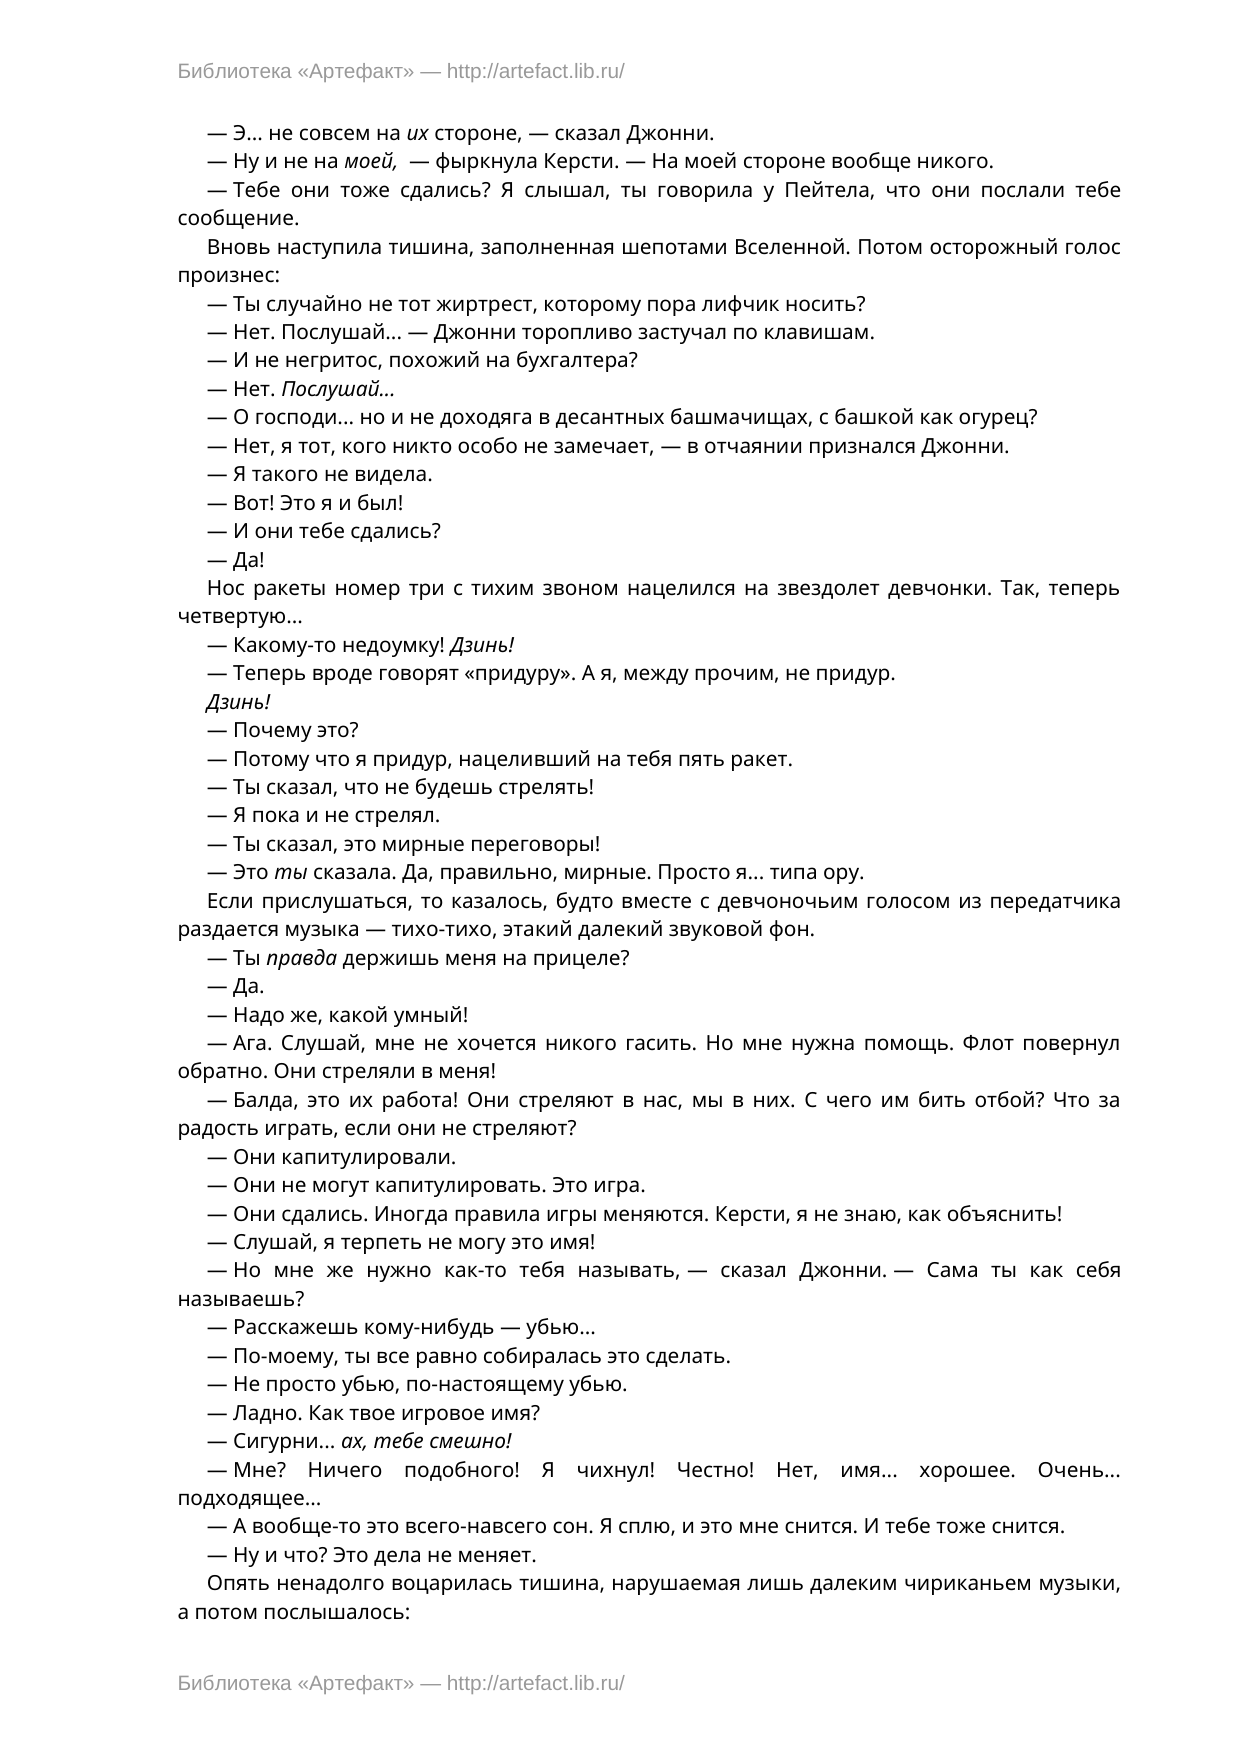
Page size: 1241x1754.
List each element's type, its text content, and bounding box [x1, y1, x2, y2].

text — Какому-то недоумку! Дзинь! [177, 630, 1122, 658]
text — Не просто убью, по-настоящему убью. [177, 1369, 1122, 1398]
text — Ладно. Как твое игровое имя? [177, 1398, 1122, 1426]
text Если прислушаться, то казалось, будто вместе с девчоночьим голосом из передатчика раздается музыка — тихо-тихо, этакий далекий звуковой фон. [177, 886, 1122, 943]
text — Ты сказал, это мирные переговоры! [177, 829, 1122, 857]
text — Нет, я тот, кого никто особо не замечает, — в отчаянии признался Джонни. [177, 431, 1122, 459]
text — Они не могут капитулировать. Это игра. [177, 1170, 1122, 1199]
text — Теперь вроде говорят «придуру». А я, между прочим, не придур. [177, 658, 1122, 687]
text Вновь наступила тишина, заполненная шепотами Вселенной. Потом осторожный голос произнес: [177, 232, 1122, 289]
text — Сигурни... ах, тебе смешно! [177, 1426, 1122, 1455]
text — Надо же, какой умный! [177, 1000, 1122, 1028]
text — Э... не совсем на их стороне, — сказал Джонни. [177, 118, 1122, 147]
text — Я пока и не стрелял. [177, 801, 1122, 829]
text — Расскажешь кому-нибудь — убью... [177, 1312, 1122, 1341]
text — И они тебе сдались? [177, 516, 1122, 545]
text — Они капитулировали. [177, 1142, 1122, 1170]
text — Балда, это их работа! Они стреляют в нас, мы в них. С чего им бить отбой? Что за радость играть, если они не стреляют? [177, 1085, 1122, 1142]
text — И не негритос, похожий на бухгалтера? [177, 346, 1122, 374]
text — О господи... но и не доходяга в десантных башмачищах, с башкой как огурец? [177, 402, 1122, 431]
text — Ну и не на моей, — фыркнула Керсти. — На моей стороне вообще никого. [177, 147, 1122, 175]
text — Тебе они тоже сдались? Я слышал, ты говорила у Пейтела, что они послали тебе сообщение. [177, 175, 1122, 232]
text — Мне? Ничего подобного! Я чихнул! Честно! Нет, имя... хорошее. Очень... подходящее... [177, 1455, 1122, 1512]
text — Да! [177, 545, 1122, 573]
text — Это ты сказала. Да, правильно, мирные. Просто я... типа ору. [177, 857, 1122, 886]
text — Да. [177, 971, 1122, 1000]
text — Но мне же нужно как-то тебя называть, — сказал Джонни. — Сама ты как себя называешь? [177, 1256, 1122, 1312]
text — Слушай, я терпеть не могу это имя! [177, 1227, 1122, 1256]
text — Нет. Послушай... — Джонни торопливо застучал по клавишам. [177, 317, 1122, 346]
text Нос ракеты номер три с тихим звоном нацелился на звездолет девчонки. Так, теперь четвертую... [177, 573, 1122, 630]
text — Почему это? [177, 715, 1122, 744]
text — Потому что я придур, нацеливший на тебя пять ракет. [177, 744, 1122, 772]
text — Ты случайно не тот жиртрест, которому пора лифчик носить? [177, 289, 1122, 317]
text — Я такого не видела. [177, 459, 1122, 488]
text — Они сдались. Иногда правила игры меняются. Керсти, я не знаю, как объяснить! [177, 1199, 1122, 1227]
text — Ага. Слушай, мне не хочется никого гасить. Но мне нужна помощь. Флот повернул обратно. Они стреляли в меня! [177, 1028, 1122, 1085]
text — А вообще-то это всего-навсего сон. Я сплю, и это мне снится. И тебе тоже снится. [177, 1512, 1122, 1540]
text — По-моему, ты все равно собиралась это сделать. [177, 1341, 1122, 1369]
text — Нет. Послушай... [177, 374, 1122, 402]
text — Ну и что? Это дела не меняет. [177, 1540, 1122, 1568]
text Опять ненадолго воцарилась тишина, нарушаемая лишь далеким чириканьем музыки, а потом послышалось: [177, 1568, 1122, 1625]
text Дзинь! [177, 687, 1122, 715]
text — Ты правда держишь меня на прицеле? [177, 943, 1122, 971]
text — Вот! Это я и был! [177, 488, 1122, 516]
text — Ты сказал, что не будешь стрелять! [177, 772, 1122, 801]
